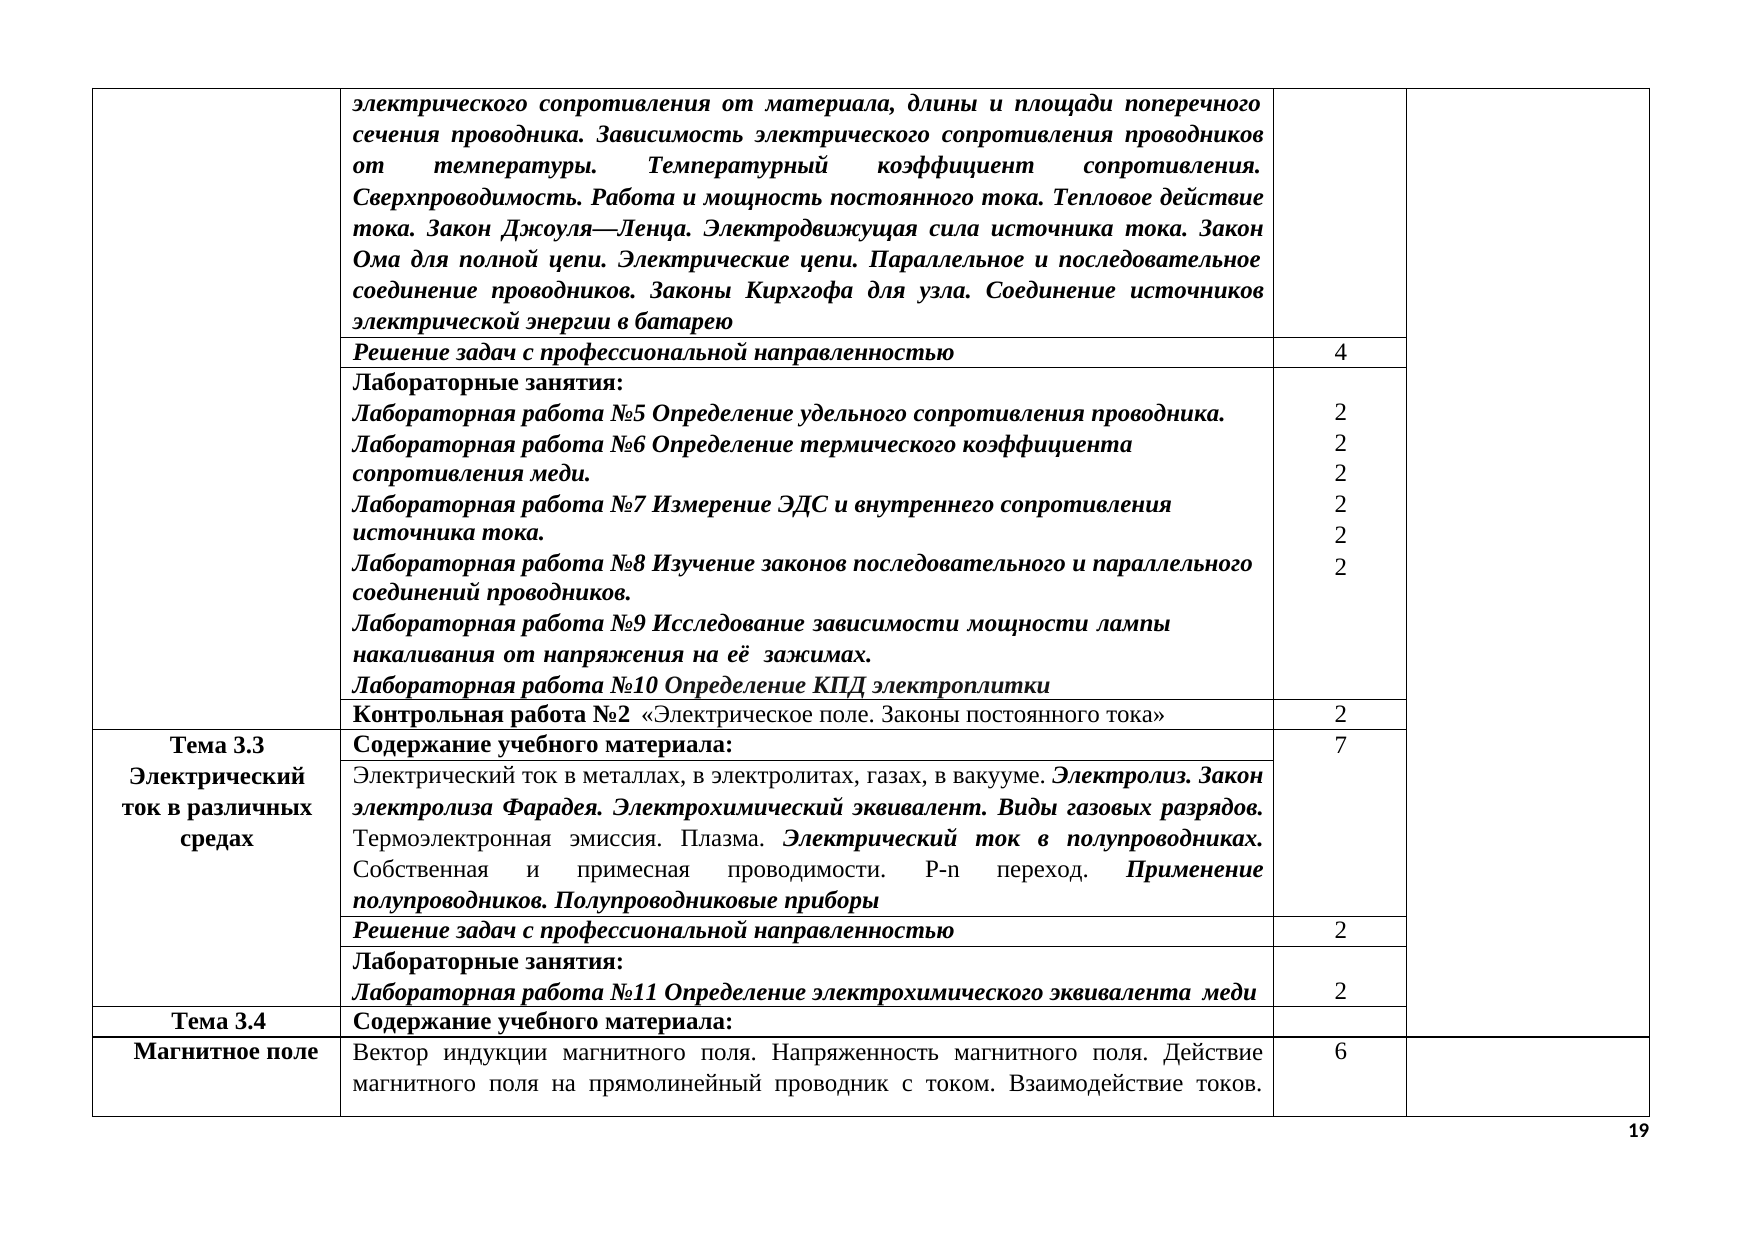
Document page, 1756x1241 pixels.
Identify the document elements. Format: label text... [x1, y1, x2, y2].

table_cell Контрольная работа №2 «Электрическое поле. Законы постоянного тока» [341, 700, 1273, 729]
table_cell 2 [1274, 917, 1406, 946]
table_cell Тема 3.4 [93, 1007, 340, 1036]
table_cell 2 [1274, 700, 1406, 729]
table_cell Тема 3.3 Электрический ток в различных средах [93, 730, 340, 1006]
table_cell [1274, 1007, 1406, 1036]
table_cell Решение задач с профессиональной направленностью [341, 917, 1273, 946]
table_cell Лабораторные занятия: Лабораторная работа №5 Определение удельного сопротивления проводника. Лабораторная работа №6 Определение термического коэффициента сопротивления меди. Лабораторная работа №7 Измерение ЭДС и внутреннего сопротивления источника тока. Лабораторная работа №8 Изучение законов последовательного и параллельного соединений проводников. Лабораторная работа №9 Исследование зависимости мощности лампы накаливания от напряжения на её зажимах. Лабораторная работа №10 Определение КПД электроплитки [341, 368, 1273, 699]
table_cell [1407, 1038, 1649, 1116]
table_cell Содержание учебного материала: [341, 730, 1273, 759]
table_cell 2 [1274, 947, 1406, 1006]
table_cell 7 [1274, 730, 1406, 916]
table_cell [341, 1038, 1273, 1116]
table_cell Решение задач с профессиональной направленностью [341, 338, 1273, 367]
table_cell Лабораторные занятия: Лабораторная работа №11 Определение электрохимического эквивалента меди [341, 947, 1273, 1006]
table_cell 6 [1274, 1038, 1406, 1116]
table_cell Содержание учебного материала: [341, 1007, 1273, 1036]
table_cell 2 2 2 2 2 2 [1274, 368, 1406, 699]
table_cell Магнитное поле [93, 1038, 340, 1116]
table_cell 4 [1274, 338, 1406, 367]
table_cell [341, 89, 1273, 337]
table_cell Электрический ток в металлах, в электролитах, газах, в вакууме. Электролиз. Закон электролиза Фарадея. Электрохимический эквивалент. Виды газовых разрядов. Термоэлектронная эмиссия. Плазма. Электрический ток в полупроводниках. Собственная и примесная проводимости. Р-n переход. Применение полупроводников. Полупроводниковые приборы [341, 761, 1273, 916]
